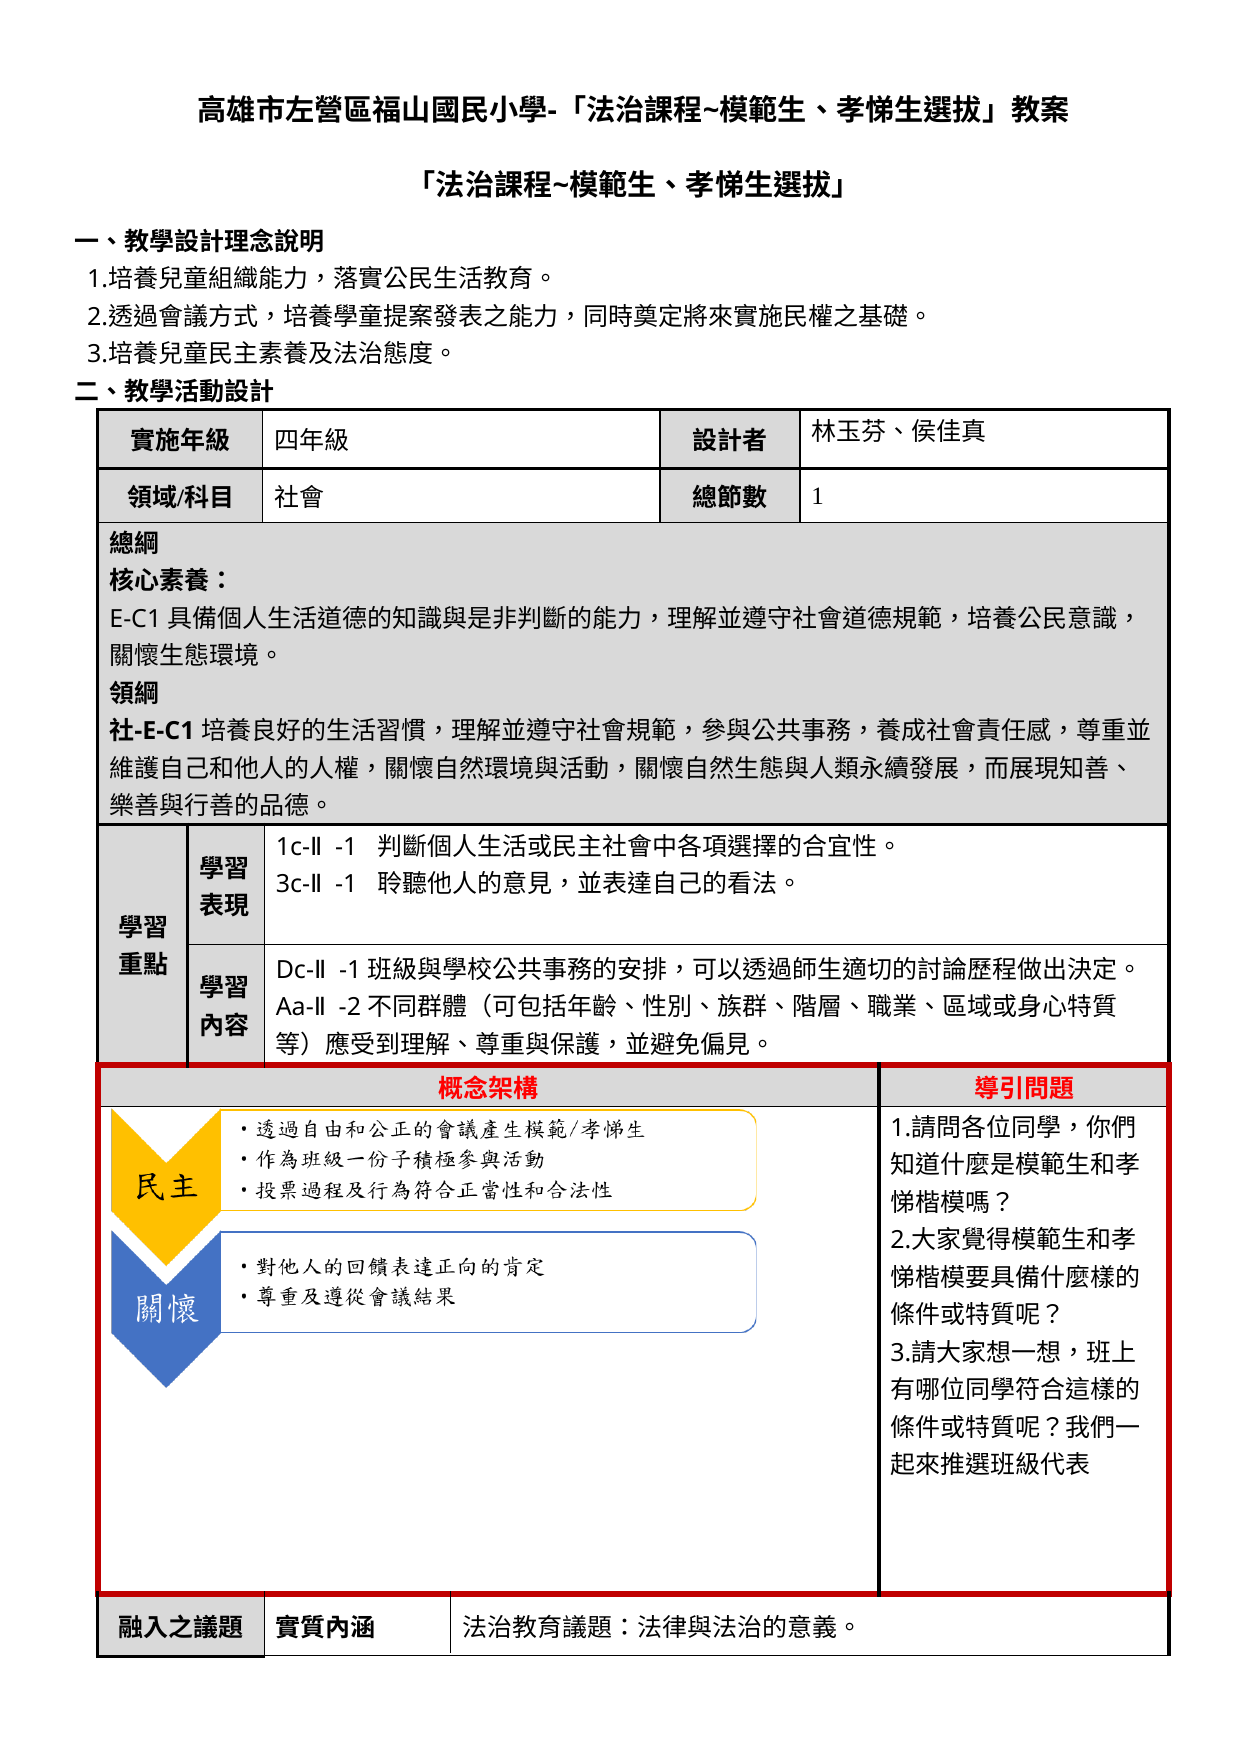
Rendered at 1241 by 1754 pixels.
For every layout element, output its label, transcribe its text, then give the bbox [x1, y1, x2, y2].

picture [109, 1106, 757, 1388]
table_cell 學習 表現 [189, 826, 264, 944]
table_header 實施年級 [99, 411, 262, 467]
table_header 林玉芬、侯佳真 [801, 411, 1167, 467]
table_cell [101, 1107, 877, 1591]
table_header 設計者 [661, 411, 799, 467]
table_cell Dc-Ⅱ-1 班級與學校公共事務的安排，可以透過師生適切的討論歷程做出決定。 Aa-Ⅱ-2 不同群體（可包括年齡、性別、族群、階層、職業、區域或身心特質等）應受到理解、尊重與保護，並避免偏見。 [265, 945, 1167, 1062]
table_cell 1 [801, 470, 1167, 522]
table_cell 1.請問各位同學，你們知道什麼是模範生和孝悌楷模嗎？ 2.大家覺得模範生和孝悌楷模要具備什麼樣的條件或特質呢？ 3.請大家想一想，班上有哪位同學符合這樣的條件或特質呢？我們一起來推選班級代表 [881, 1107, 1166, 1591]
table_cell 法治教育議題：法律與法治的意義。 [451, 1597, 1167, 1655]
text 二、教學活動設計 [74, 371, 1193, 408]
text 2.透過會議方式，培養學童提案發表之能力，同時奠定將來實施民權之基礎。 [74, 296, 1193, 333]
text 1.培養兒童組織能力，落實公民生活教育。 [74, 258, 1193, 296]
table_cell 總節數 [661, 470, 799, 522]
table_cell 領域/科目 [99, 470, 262, 522]
table_cell 概念架構 [101, 1068, 877, 1106]
text 高雄市左營區福山國民小學-「法治課程~模範生、孝悌生選拔」教案 [74, 71, 1193, 146]
text 一、教學設計理念說明 [74, 221, 1193, 258]
table_cell 實質內涵 [265, 1597, 451, 1655]
table_cell 導引問題 [881, 1068, 1166, 1106]
table_cell 學習 內容 [189, 945, 264, 1062]
text 「法治課程~模範生、孝悌生選拔」 [74, 146, 1193, 221]
table_cell 學習 重點 [99, 826, 186, 1062]
text 3.培養兒童民主素養及法治態度。 [74, 333, 1193, 371]
table_cell 1c-Ⅱ-1 判斷個人生活或民主社會中各項選擇的合宜性。 3c-Ⅱ-1 聆聽他人的意見，並表達自己的看法。 [265, 826, 1167, 944]
table_cell 社會 [263, 470, 659, 522]
table_header 四年級 [263, 411, 659, 467]
table_cell 總綱 核心素養： E-C1 具備個人生活道德的知識與是非判斷的能力，理解並遵守社會道德規範，培養公民意識，關懷生態環境。 領綱 社-E-C1 培養良好的生活習慣，理解並遵守社會規範，參與公共事務，養成社會責任感，尊重並維護自己和他人的人權，關懷自然環境與活動，關懷自然生態與人類永續發展，而展現知善、樂善與行善的品德。 [99, 523, 1167, 823]
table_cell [99, 1597, 264, 1655]
